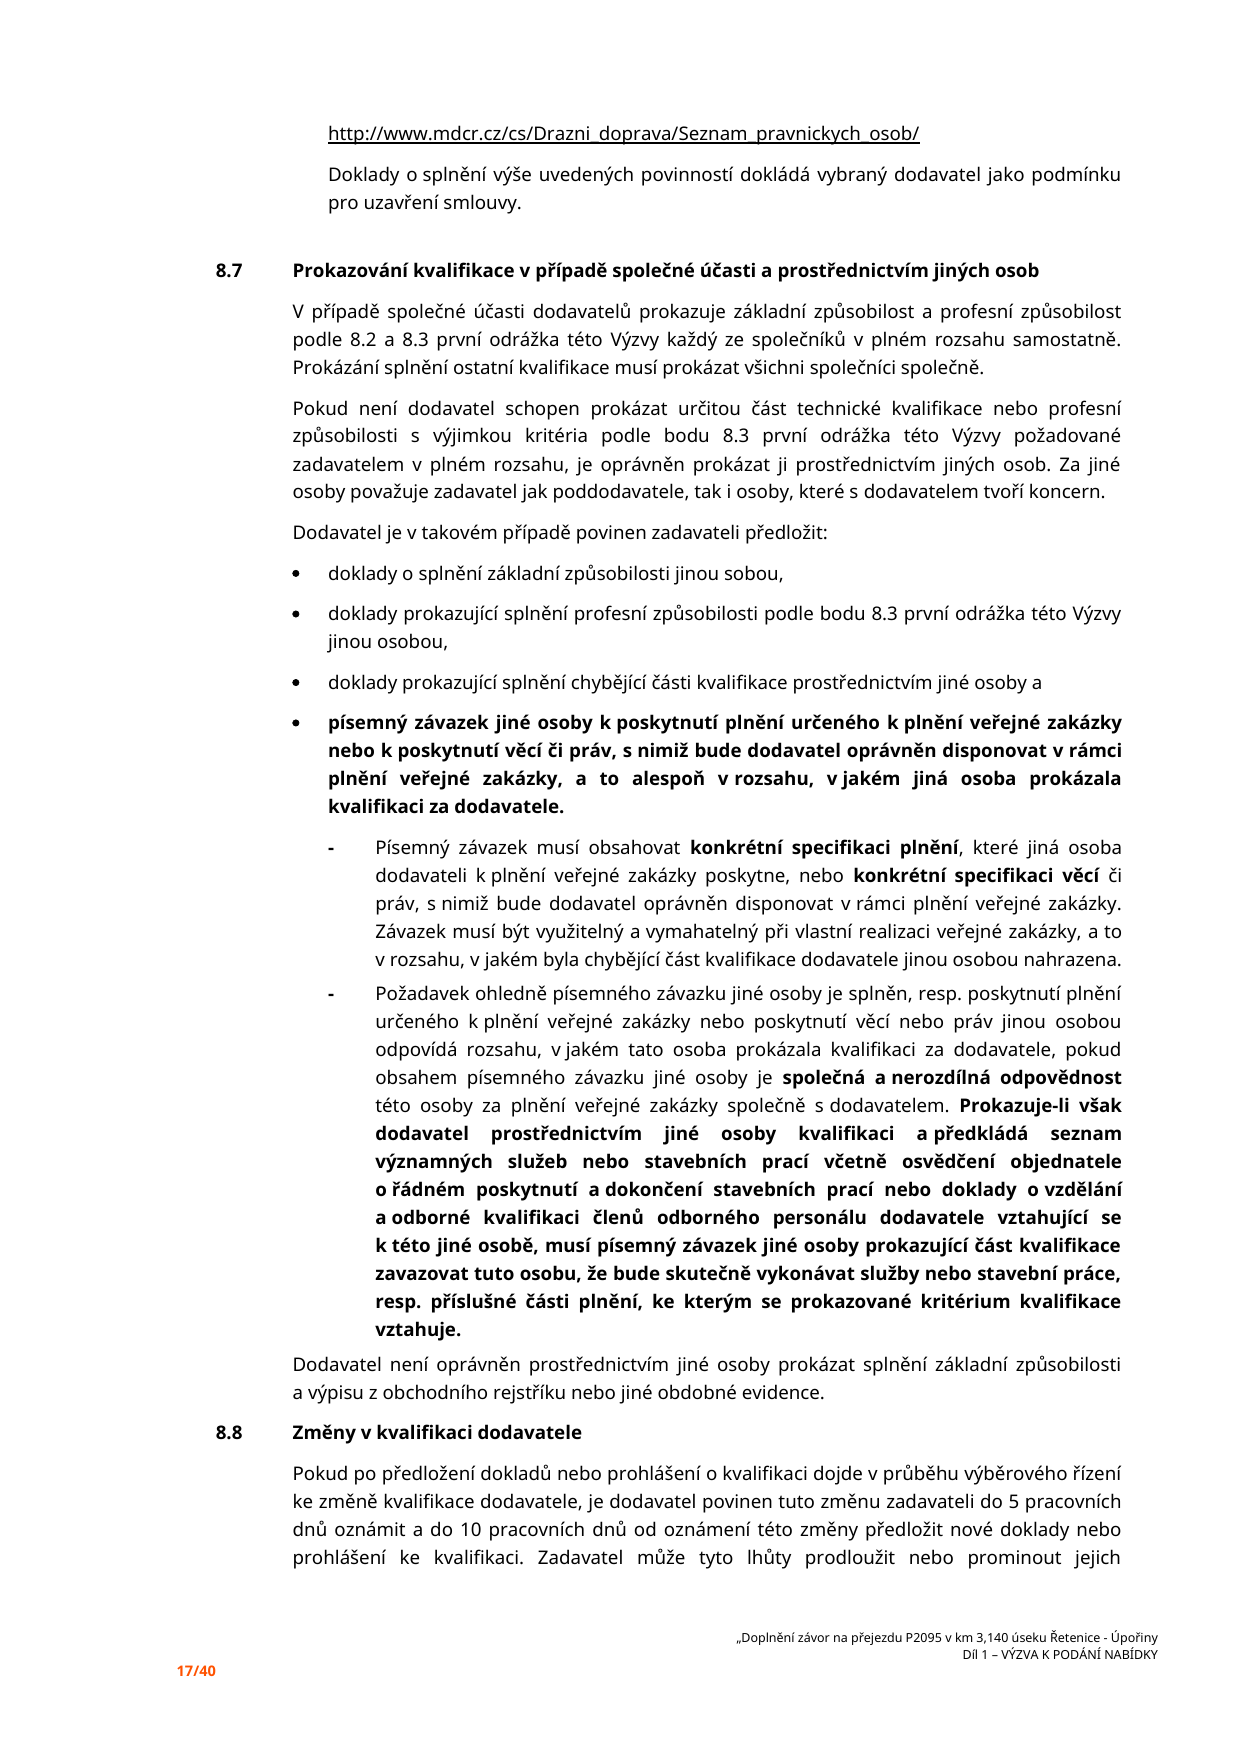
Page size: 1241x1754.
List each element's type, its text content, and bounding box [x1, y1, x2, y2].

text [292, 1460, 1122, 1569]
text Doklady o splnění výše uvedených povinností dokládá vybraný dodavatel jako podmínku pro uzavření smlouvy. [328, 161, 1122, 215]
text doklady prokazující splnění chybějící části kvalifikace prostřednictvím jiné osoby a [292, 669, 1122, 694]
text Změny v kvalifikaci dodavatele [216, 1419, 1122, 1445]
text Dodavatel je v takovém případě povinen zadavateli předložit: [292, 519, 1122, 545]
text doklady o splnění základní způsobilosti jinou sobou, [292, 560, 1122, 585]
text písemný závazek jiné osoby k poskytnutí plnění určeného k plnění veřejné zakázky nebo k poskytnutí věcí či práv, s nimiž bude dodavatel oprávněn disponovat v rámci plnění veřejné zakázky, a to alespoň v rozsahu, v jakém jiná osoba prokázala kvalifikaci za dodavatele. [292, 709, 1122, 819]
text doklady prokazující splnění profesní způsobilosti podle bodu 8.3 první odrážka této Výzvy jinou osobou, [292, 600, 1122, 654]
text Pokud není dodavatel schopen prokázat určitou část technické kvalifikace nebo profesní způsobilosti s výjimkou kritéria podle bodu 8.3 první odrážka této Výzvy požadované zadavatelem v plném rozsahu, je oprávněn prokázat ji prostřednictvím jiných osob. Za jiné osoby považuje zadavatel jak poddodavatele, tak i osoby, které s dodavatelem tvoří koncern. [292, 395, 1122, 504]
text Písemný závazek musí obsahovat konkrétní specifikaci plnění, které jiná osoba dodavateli k plnění veřejné zakázky poskytne, nebo konkrétní specifikaci věcí či práv, s nimiž bude dodavatel oprávněn disponovat v rámci plnění veřejné zakázky. Závazek musí být využitelný a vymahatelný při vlastní realizaci veřejné zakázky, a to v rozsahu, v jakém byla chybějící část kvalifikace dodavatele jinou osobou nahrazena. [328, 834, 1122, 972]
text Požadavek ohledně písemného závazku jiné osoby je splněn, resp. poskytnutí plnění určeného k plnění veřejné zakázky nebo poskytnutí věcí nebo práv jinou osobou odpovídá rozsahu, v jakém tato osoba prokázala kvalifikaci za dodavatele, pokud obsahem písemného závazku jiné osoby je společná a nerozdílná odpovědnost této osoby za plnění veřejné zakázky společně s dodavatelem. Prokazuje-li však dodavatel prostřednictvím jiné osoby kvalifikaci a předkládá seznam významných služeb nebo stavebních prací včetně osvědčení objednatele o řádném poskytnutí a dokončení stavebních prací nebo doklady o vzdělání a odborné kvalifikaci členů odborného personálu dodavatele vztahující se k této jiné osobě, musí písemný závazek jiné osoby prokazující část kvalifikace zavazovat tuto osobu, že bude skutečně vykonávat služby nebo stavební práce, resp. příslušné části plnění, ke kterým se prokazované kritérium kvalifikace vztahuje. [328, 980, 1122, 1342]
text http://www.mdcr.cz/cs/Drazni_doprava/Seznam_pravnickych_osob/ [328, 121, 1122, 146]
text Dodavatel není oprávněn prostřednictvím jiné osoby prokázat splnění základní způsobilosti a výpisu z obchodního rejstříku nebo jiné obdobné evidence. [292, 1351, 1122, 1404]
text Prokazování kvalifikace v případě společné účasti a prostřednictvím jiných osob [216, 258, 1122, 283]
text V případě společné účasti dodavatelů prokazuje základní způsobilost a profesní způsobilost podle 8.2 a 8.3 první odrážka této Výzvy každý ze společníků v plném rozsahu samostatně. Prokázání splnění ostatní kvalifikace musí prokázat všichni společníci společně. [292, 298, 1122, 380]
